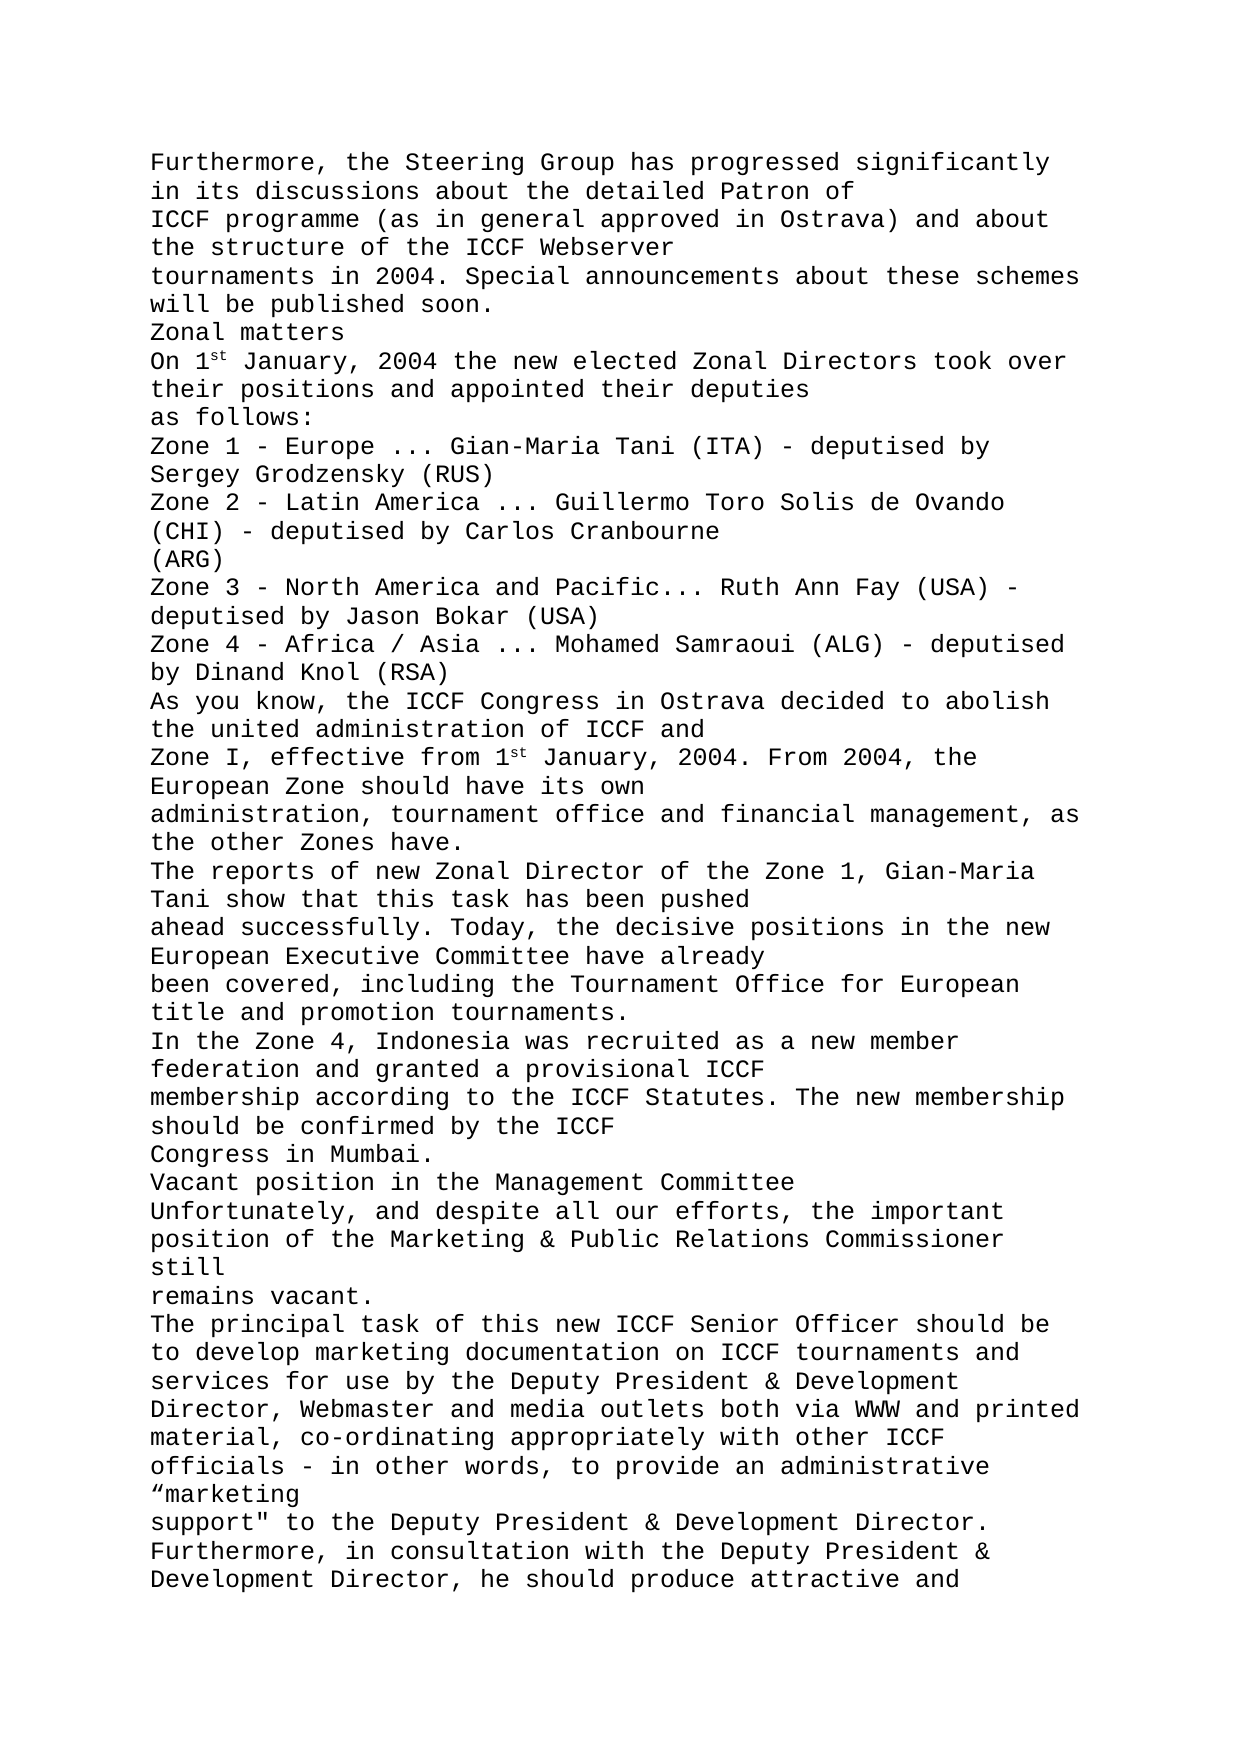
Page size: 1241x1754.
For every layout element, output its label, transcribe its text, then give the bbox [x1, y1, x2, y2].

text In the Zone 4, Indonesia was recruited as a new member federation and granted a provisional ICCF membership according to the ICCF Statutes. The new membership should be confirmed by the ICCF Congress in Mumbai. [150, 1028, 1090, 1170]
text The principal task of this new ICCF Senior Officer should be to develop marketing documentation on ICCF tournaments and services for use by the Deputy President & Development Director, Webmaster and media outlets both via WWW and printed material, co-ordinating appropriately with other ICCF officials - in other words, to provide an administrative “marketing support" to the Deputy President & Development Director. [150, 1312, 1090, 1538]
text As you know, the ICCF Congress in Ostrava decided to abolish the united administration of ICCF and Zone I, effective from 1st January, 2004. From 2004, the European Zone should have its own administration, tournament office and financial management, as the other Zones have. [150, 688, 1090, 858]
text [150, 1538, 1090, 1595]
text Zone 4 - Africa / Asia ... Mohamed Samraoui (ALG) - deputised by Dinand Knol (RSA) [150, 632, 1090, 688]
text Zonal matters [150, 320, 1090, 348]
text Unfortunately, and despite all our efforts, the important position of the Marketing & Public Relations Commissioner still remains vacant. [150, 1198, 1090, 1312]
text Zone 1 - Europe ... Gian-Maria Tani (ITA) - deputised by Sergey Grodzensky (RUS) [150, 433, 1090, 490]
text The reports of new Zonal Director of the Zone 1, Gian-Maria Tani show that this task has been pushed ahead successfully. Today, the decisive positions in the new European Executive Committee have already been covered, including the Tournament Office for European title and promotion tournaments. [150, 858, 1090, 1028]
text Vacant position in the Management Committee [150, 1170, 1090, 1198]
text Zone 2 - Latin America ... Guillermo Toro Solis de Ovando (CHI) - deputised by Carlos Cranbourne (ARG) [150, 490, 1090, 575]
text Zone 3 - North America and Pacific... Ruth Ann Fay (USA) - deputised by Jason Bokar (USA) [150, 575, 1090, 632]
text On 1st January, 2004 the new elected Zonal Directors took over their positions and appointed their deputies as follows: [150, 348, 1090, 433]
text Furthermore, the Steering Group has progressed significantly in its discussions about the detailed Patron of ICCF programme (as in general approved in Ostrava) and about the structure of the ICCF Webserver tournaments in 2004. Special announcements about these schemes will be published soon. [150, 150, 1090, 320]
